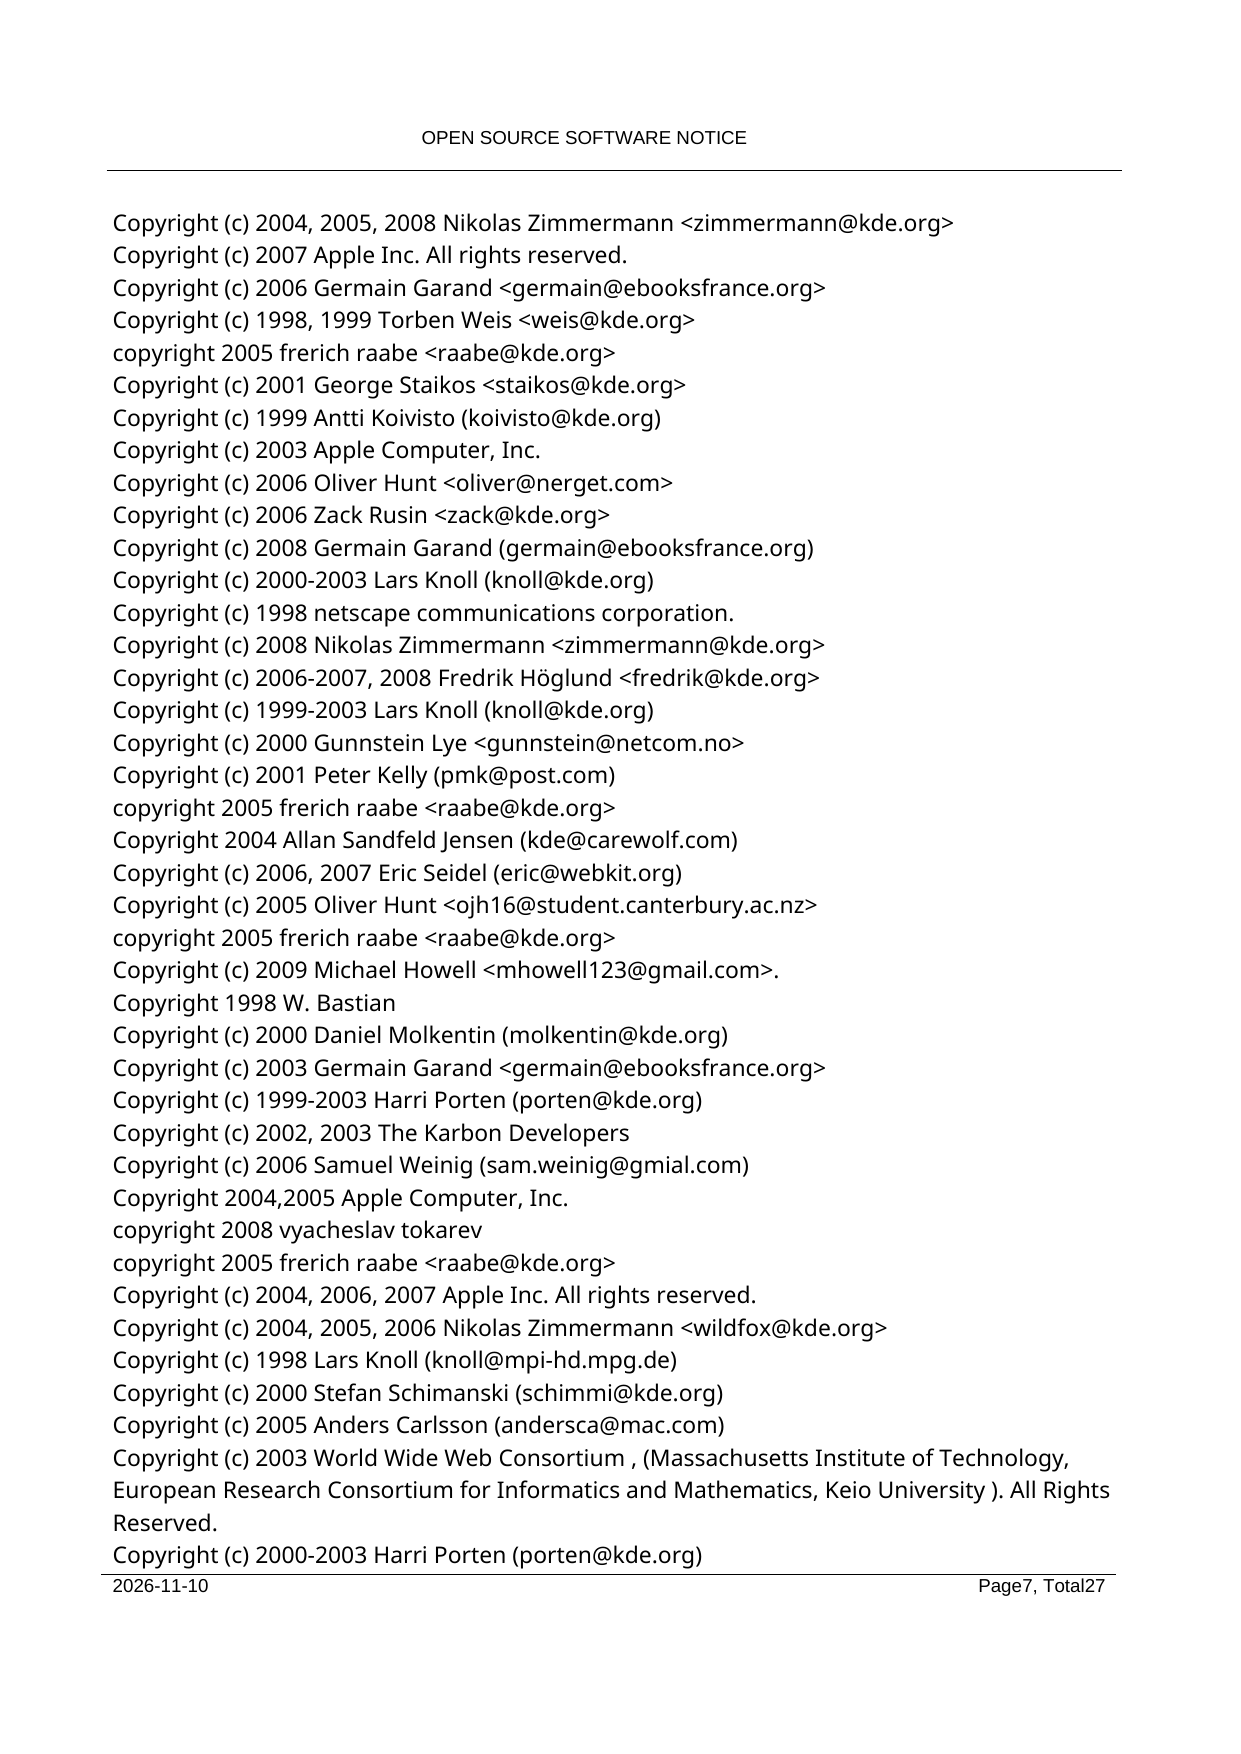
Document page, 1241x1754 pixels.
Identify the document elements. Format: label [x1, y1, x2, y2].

text [112, 206, 1128, 1571]
